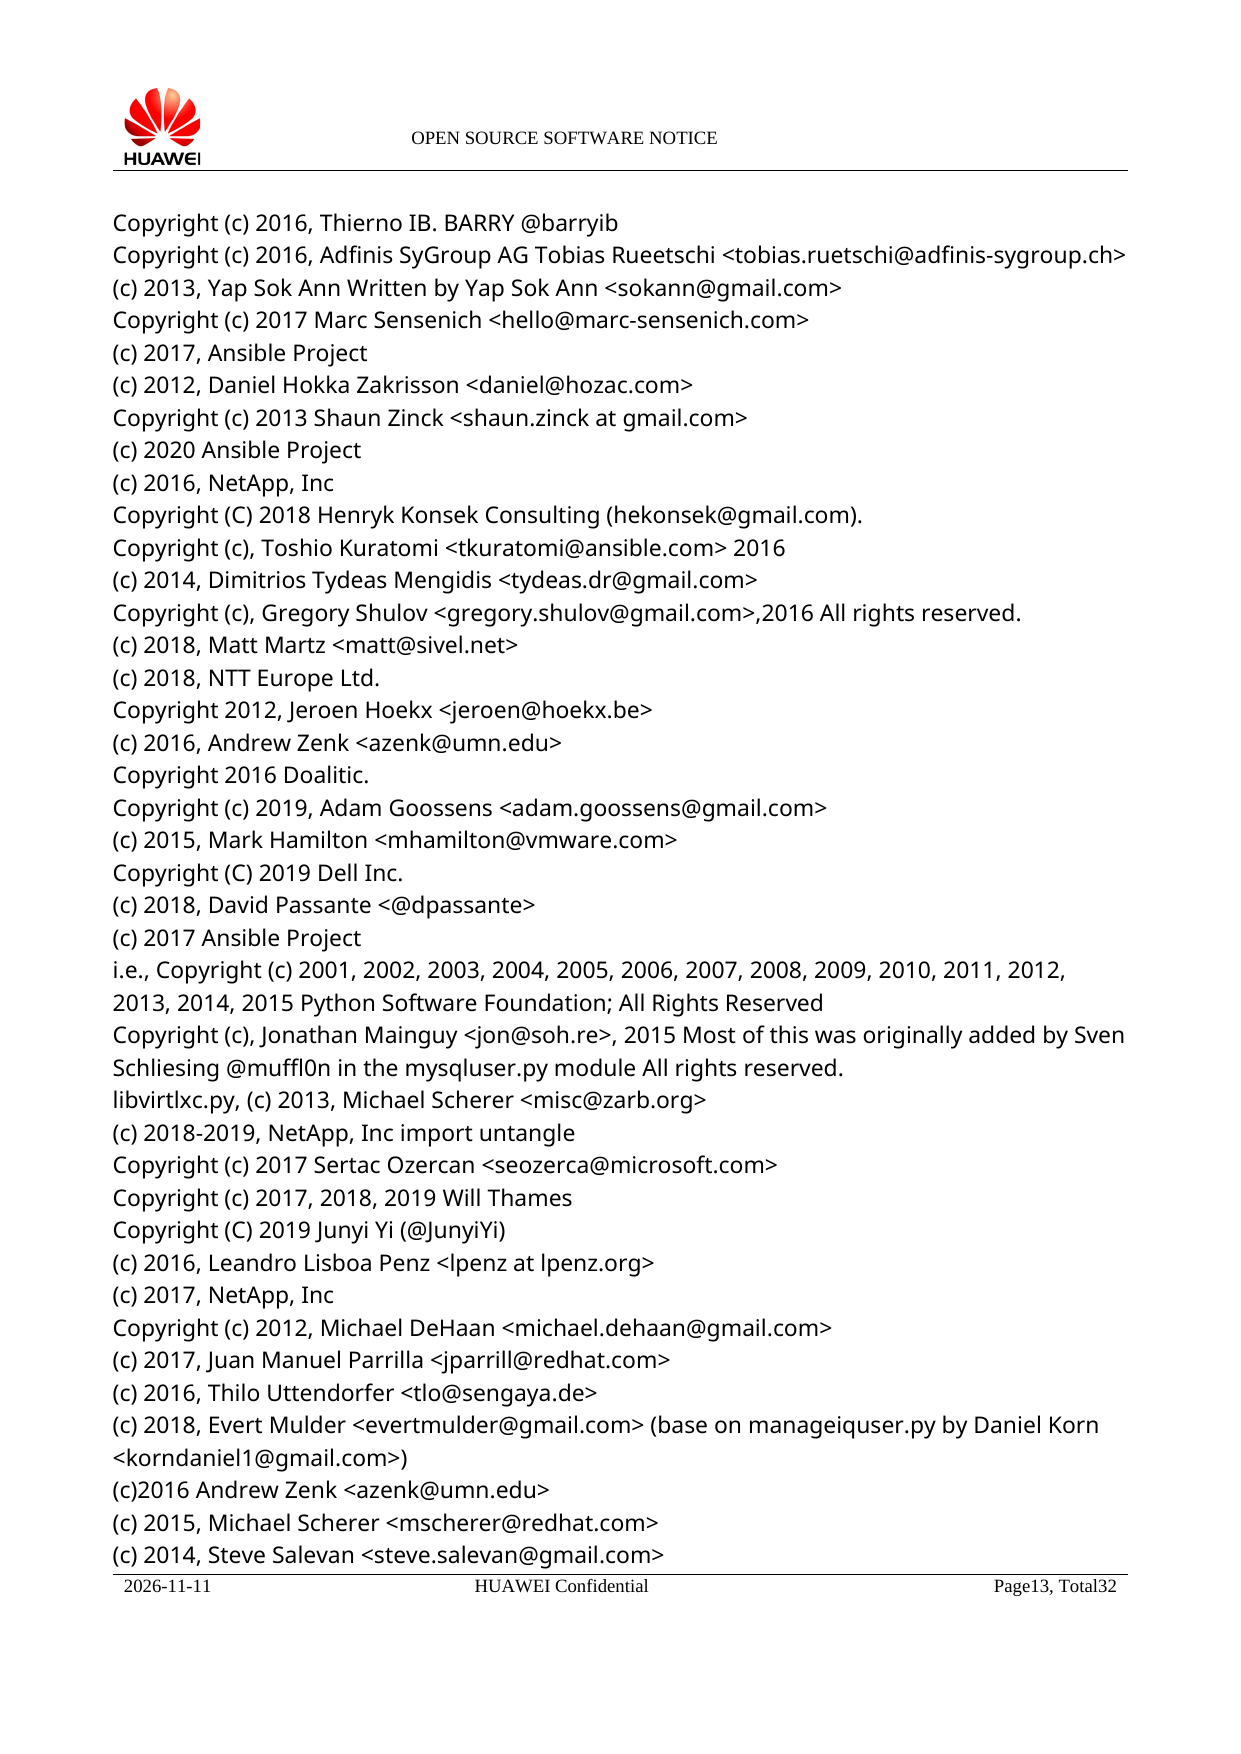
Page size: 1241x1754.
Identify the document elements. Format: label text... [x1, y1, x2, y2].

picture [124, 88, 201, 165]
